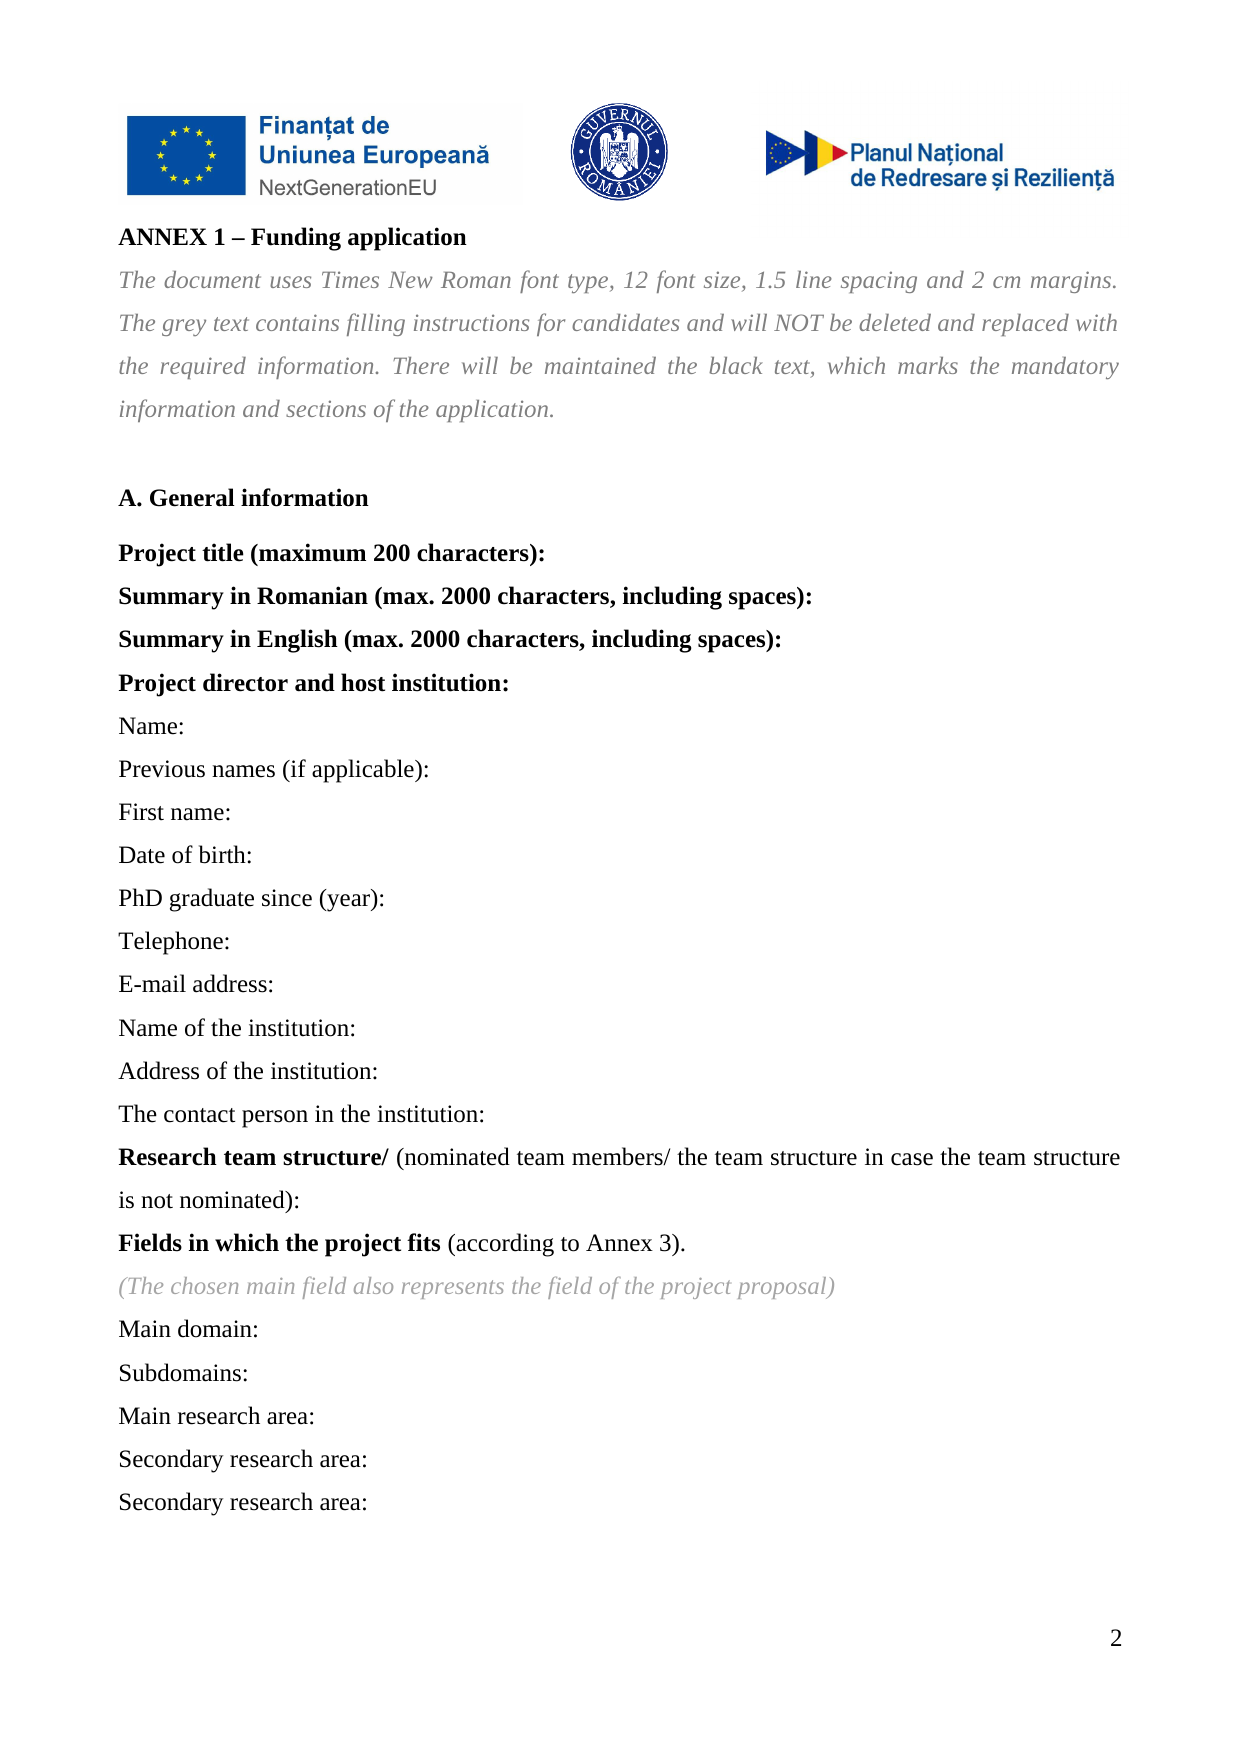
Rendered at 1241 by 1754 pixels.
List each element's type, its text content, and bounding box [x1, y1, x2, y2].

text Name: [118, 711, 1122, 739]
text Previous names (if applicable): [118, 754, 1122, 783]
text Subdomains: [118, 1358, 1122, 1386]
text A. General information [118, 483, 1122, 511]
picture [751, 81, 1129, 238]
text Summary in Romanian (max. 2000 characters, including spaces): [118, 581, 1122, 610]
text Main research area: [118, 1401, 1122, 1429]
text Project director and host institution: [118, 668, 1122, 696]
text First name: [118, 797, 1122, 826]
text The document uses Times New Roman font type, 12 font size, 1.5 line spacing and 2 cm margins. The grey text contains filling instructions for candidates and will NOT be deleted and replaced with the required information. There will be maintained the black text, which marks the mandatory information and sections of the application. [118, 265, 1122, 423]
text PhD graduate since (year): [118, 883, 1122, 912]
text E-mail address: [118, 969, 1122, 998]
picture [565, 98, 675, 202]
text Address of the institution: [118, 1056, 1122, 1084]
text Secondary research area: [118, 1487, 1122, 1516]
text Date of birth: [118, 840, 1122, 869]
text Name of the institution: [118, 1013, 1122, 1041]
subtitle ANNEX 1 – Funding application [118, 222, 1122, 250]
text The contact person in the institution: [118, 1099, 1122, 1128]
text Summary in English (max. 2000 characters, including spaces): [118, 624, 1122, 653]
text Main domain: [118, 1314, 1122, 1343]
text Research team structure/ (nominated team members/ the team structure in case the team structure is not nominated): [118, 1142, 1122, 1214]
text (The chosen main field also represents the field of the project proposal) [118, 1271, 1122, 1300]
text Fields in which the project fits (according to Annex 3). [118, 1228, 1122, 1257]
text Project title (maximum 200 characters): [118, 538, 1122, 567]
picture [118, 103, 524, 205]
text Telephone: [118, 926, 1122, 955]
text Secondary research area: [118, 1444, 1122, 1473]
